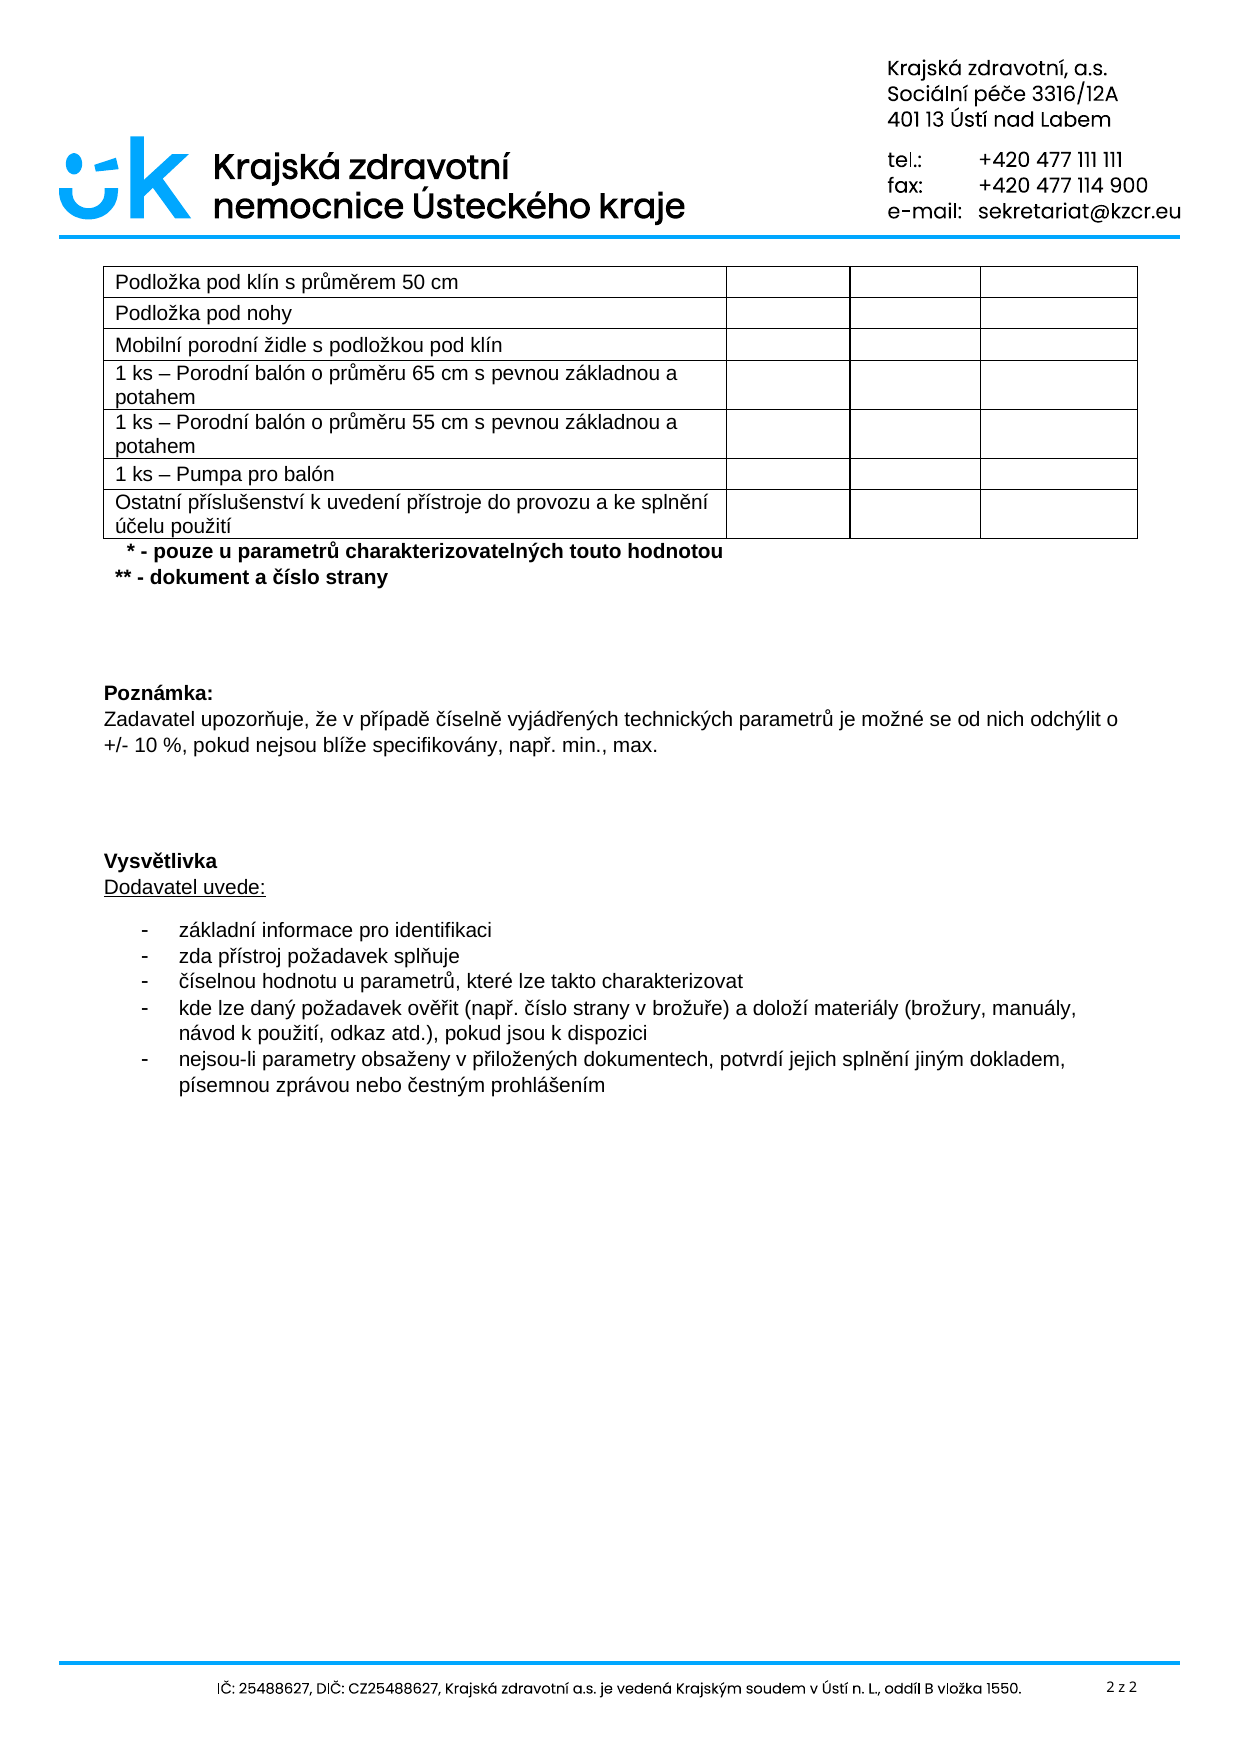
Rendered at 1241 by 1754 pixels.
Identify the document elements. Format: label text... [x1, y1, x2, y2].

table_cell [727, 361, 849, 408]
table_cell [727, 490, 849, 538]
table_cell Mobilní porodní židle s podložkou pod klín [104, 329, 726, 359]
table_cell [851, 361, 980, 408]
table_cell [981, 329, 1137, 359]
table_cell Podložka pod nohy [104, 298, 726, 328]
table_cell [851, 410, 980, 457]
table_cell [981, 361, 1137, 408]
table_cell [727, 298, 849, 328]
table_cell [981, 267, 1137, 297]
table_cell [981, 410, 1137, 457]
list zda přístroj požadavek splňuje [141, 943, 1137, 967]
table_cell [727, 410, 849, 457]
table_cell [727, 329, 849, 359]
table_cell [851, 329, 980, 359]
list nejsou-li parametry obsaženy v přiložených dokumentech, potvrdí jejich splnění jiným dokladem, písemnou zprávou nebo čestným prohlášením [141, 1047, 1137, 1097]
text * - pouze u parametrů charakterizovatelných touto hodnotou ** - dokument a číslo strany [103, 539, 1137, 619]
table_cell 1 ks – Pumpa pro balón [104, 459, 726, 489]
text Poznámka: Zadavatel upozorňuje, že v případě číselně vyjádřených technických parametrů je možné se od nich odchýlit o +/- 10 %, pokud nejsou blíže specifikovány, např. min., max. [103, 681, 1137, 788]
table_cell [851, 298, 980, 328]
table_cell [851, 459, 980, 489]
table_cell [981, 459, 1137, 489]
table_cell [851, 490, 980, 538]
table_cell 1 ks – Porodní balón o průměru 55 cm s pevnou základnou a potahem [104, 410, 726, 457]
table_cell [981, 298, 1137, 328]
list číselnou hodnotu u parametrů, které lze takto charakterizovat [141, 969, 1137, 993]
table_cell [727, 267, 849, 297]
table_cell [727, 459, 849, 489]
list základní informace pro identifikaci [141, 917, 1137, 942]
table_cell 1 ks – Porodní balón o průměru 65 cm s pevnou základnou a potahem [104, 361, 726, 408]
text Vysvětlivka Dodavatel uvede: [103, 849, 1137, 899]
list kde lze daný požadavek ověřit (např. číslo strany v brožuře) a doloží materiály (brožury, manuály, návod k použití, odkaz atd.), pokud jsou k dispozici [141, 995, 1137, 1045]
table_cell [851, 267, 980, 297]
table_cell Ostatní příslušenství k uvedení přístroje do provozu a ke splnění účelu použití [104, 490, 726, 538]
table_cell Podložka pod klín s průměrem 50 cm [104, 267, 726, 297]
table_cell [981, 490, 1137, 538]
